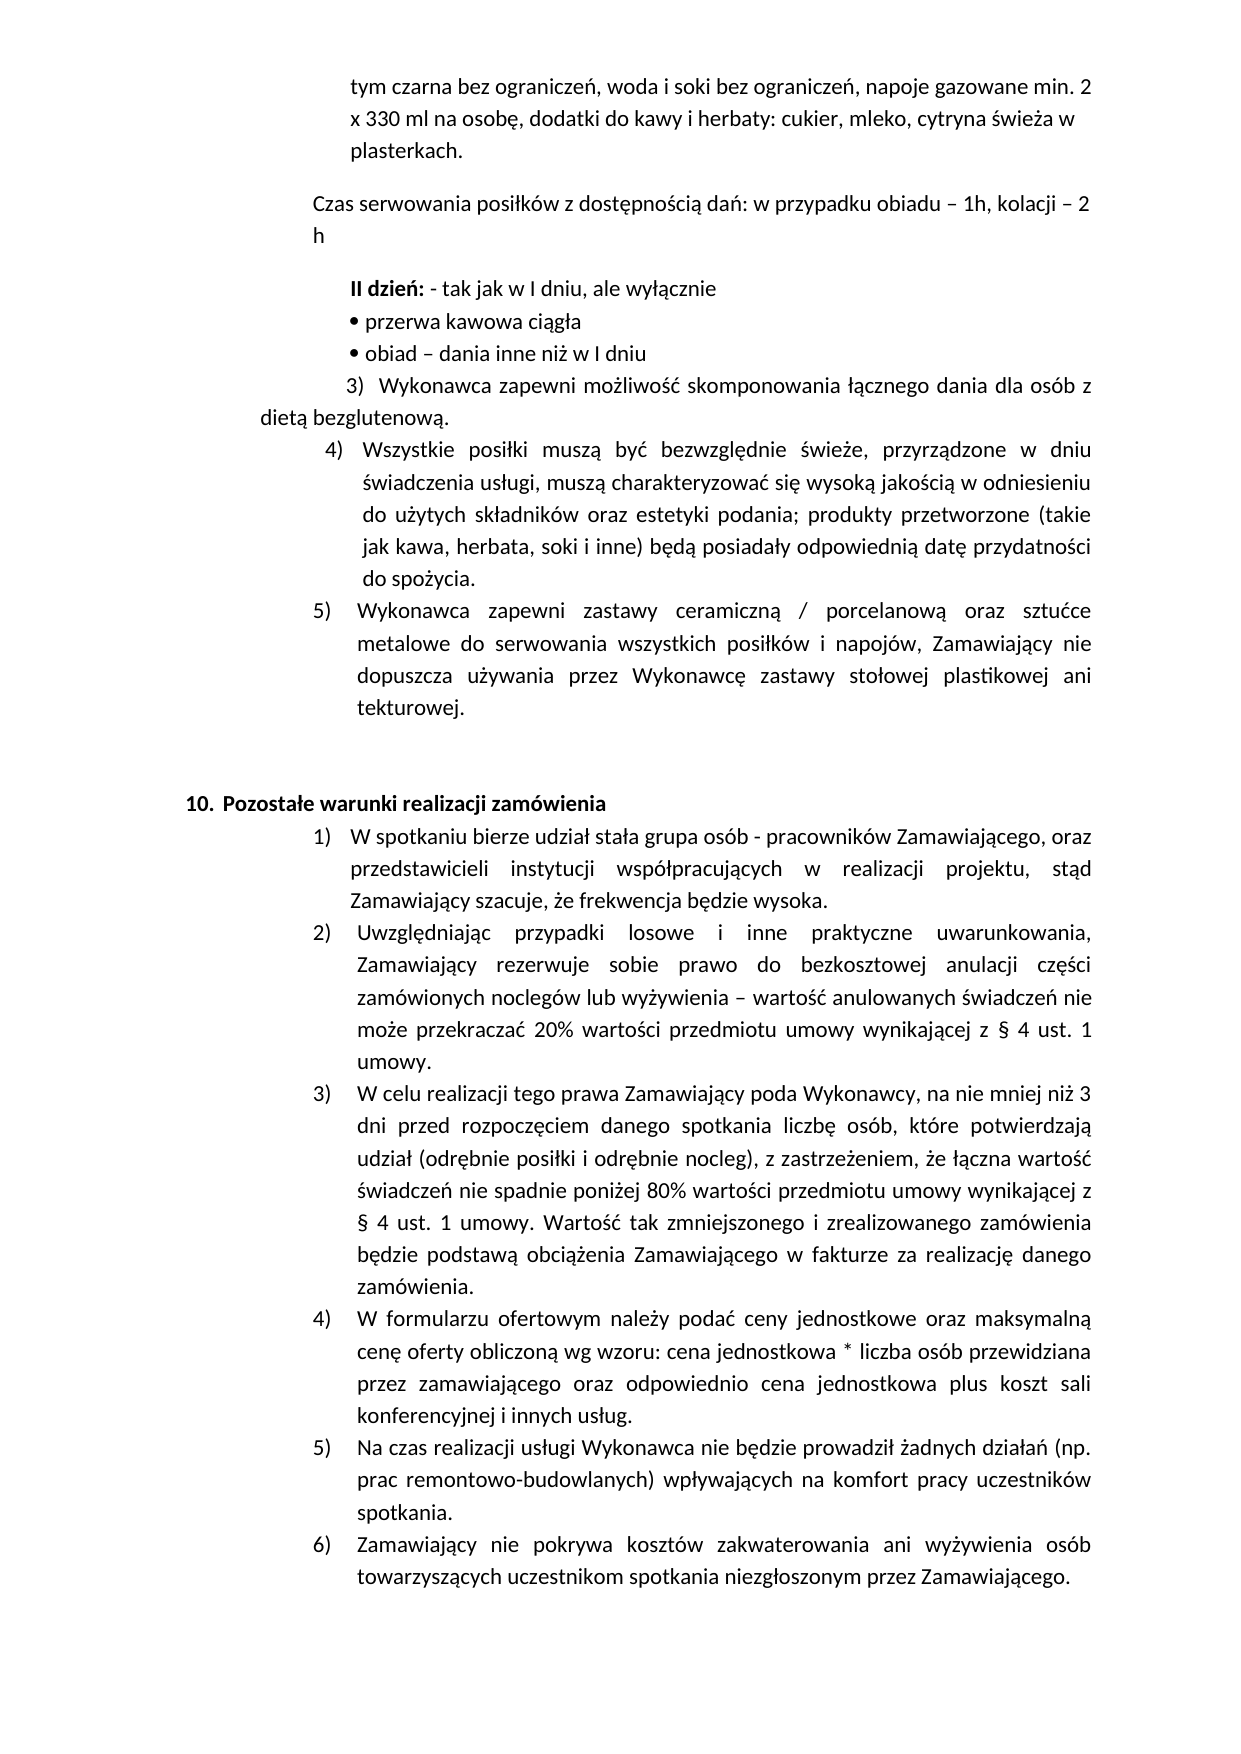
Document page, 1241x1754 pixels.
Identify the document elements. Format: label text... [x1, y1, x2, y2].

list W spotkaniu bierze udział stała grupa osób - pracowników Zamawiającego, oraz przedstawicieli instytucji współpracujących w realizacji projektu, stąd Zamawiający szacuje, że frekwencja będzie wysoka. [313, 822, 1093, 914]
list W celu realizacji tego prawa Zamawiający poda Wykonawcy, na nie mniej niż 3 dni przed rozpoczęciem danego spotkania liczbę osób, które potwierdzają udział (odrębnie posiłki i odrębnie nocleg), z zastrzeżeniem, że łączna wartość świadczeń nie spadnie poniżej 80% wartości przedmiotu umowy wynikającej z § 4 ust. 1 umowy. Wartość tak zmniejszonego i zrealizowanego zamówienia będzie podstawą obciążenia Zamawiającego w fakturze za realizację danego zamówienia. [313, 1079, 1093, 1300]
list Wykonawca zapewni zastawy ceramiczną / porcelanową oraz sztućce metalowe do serwowania wszystkich posiłków i napojów, Zamawiający nie dopuszcza używania przez Wykonawcę zastawy stołowej plastikowej ani tekturowej. [313, 596, 1093, 721]
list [350, 72, 1093, 164]
text II dzień: - tak jak w I dniu, ale wyłącznie przerwa kawowa ciągła [350, 274, 1093, 335]
list Pozostałe warunki realizacji zamówienia [185, 789, 1093, 818]
list Na czas realizacji usługi Wykonawca nie będzie prowadził żadnych działań (np. prac remontowo-budowlanych) wpływających na komfort pracy uczestników spotkania. [313, 1433, 1093, 1526]
text 3) Wykonawca zapewni możliwość skomponowania łącznego dania dla osób z dietą bezglutenową. [260, 371, 1093, 431]
text obiad – dania inne niż w I dniu [350, 339, 1093, 367]
text Czas serwowania posiłków z dostępnością dań: w przypadku obiadu – 1h, kolacji – 2 h [313, 189, 1093, 249]
list Zamawiający nie pokrywa kosztów zakwaterowania ani wyżywienia osób towarzyszących uczestnikom spotkania niezgłoszonym przez Zamawiającego. [313, 1530, 1093, 1590]
list Uwzględniając przypadki losowe i inne praktyczne uwarunkowania, Zamawiający rezerwuje sobie prawo do bezkosztowej anulacji części zamówionych noclegów lub wyżywienia – wartość anulowanych świadczeń nie może przekraczać 20% wartości przedmiotu umowy wynikającej z § 4 ust. 1 umowy. [313, 918, 1093, 1075]
list Wszystkie posiłki muszą być bezwzględnie świeże, przyrządzone w dniu świadczenia usługi, muszą charakteryzować się wysoką jakością w odniesieniu do użytych składników oraz estetyki podania; produkty przetworzone (takie jak kawa, herbata, soki i inne) będą posiadały odpowiednią datę przydatności do spożycia. [325, 436, 1093, 592]
list W formularzu ofertowym należy podać ceny jednostkowe oraz maksymalną cenę oferty obliczoną wg wzoru: cena jednostkowa * liczba osób przewidziana przez zamawiającego oraz odpowiednio cena jednostkowa plus koszt sali konferencyjnej i innych usług. [313, 1304, 1093, 1429]
